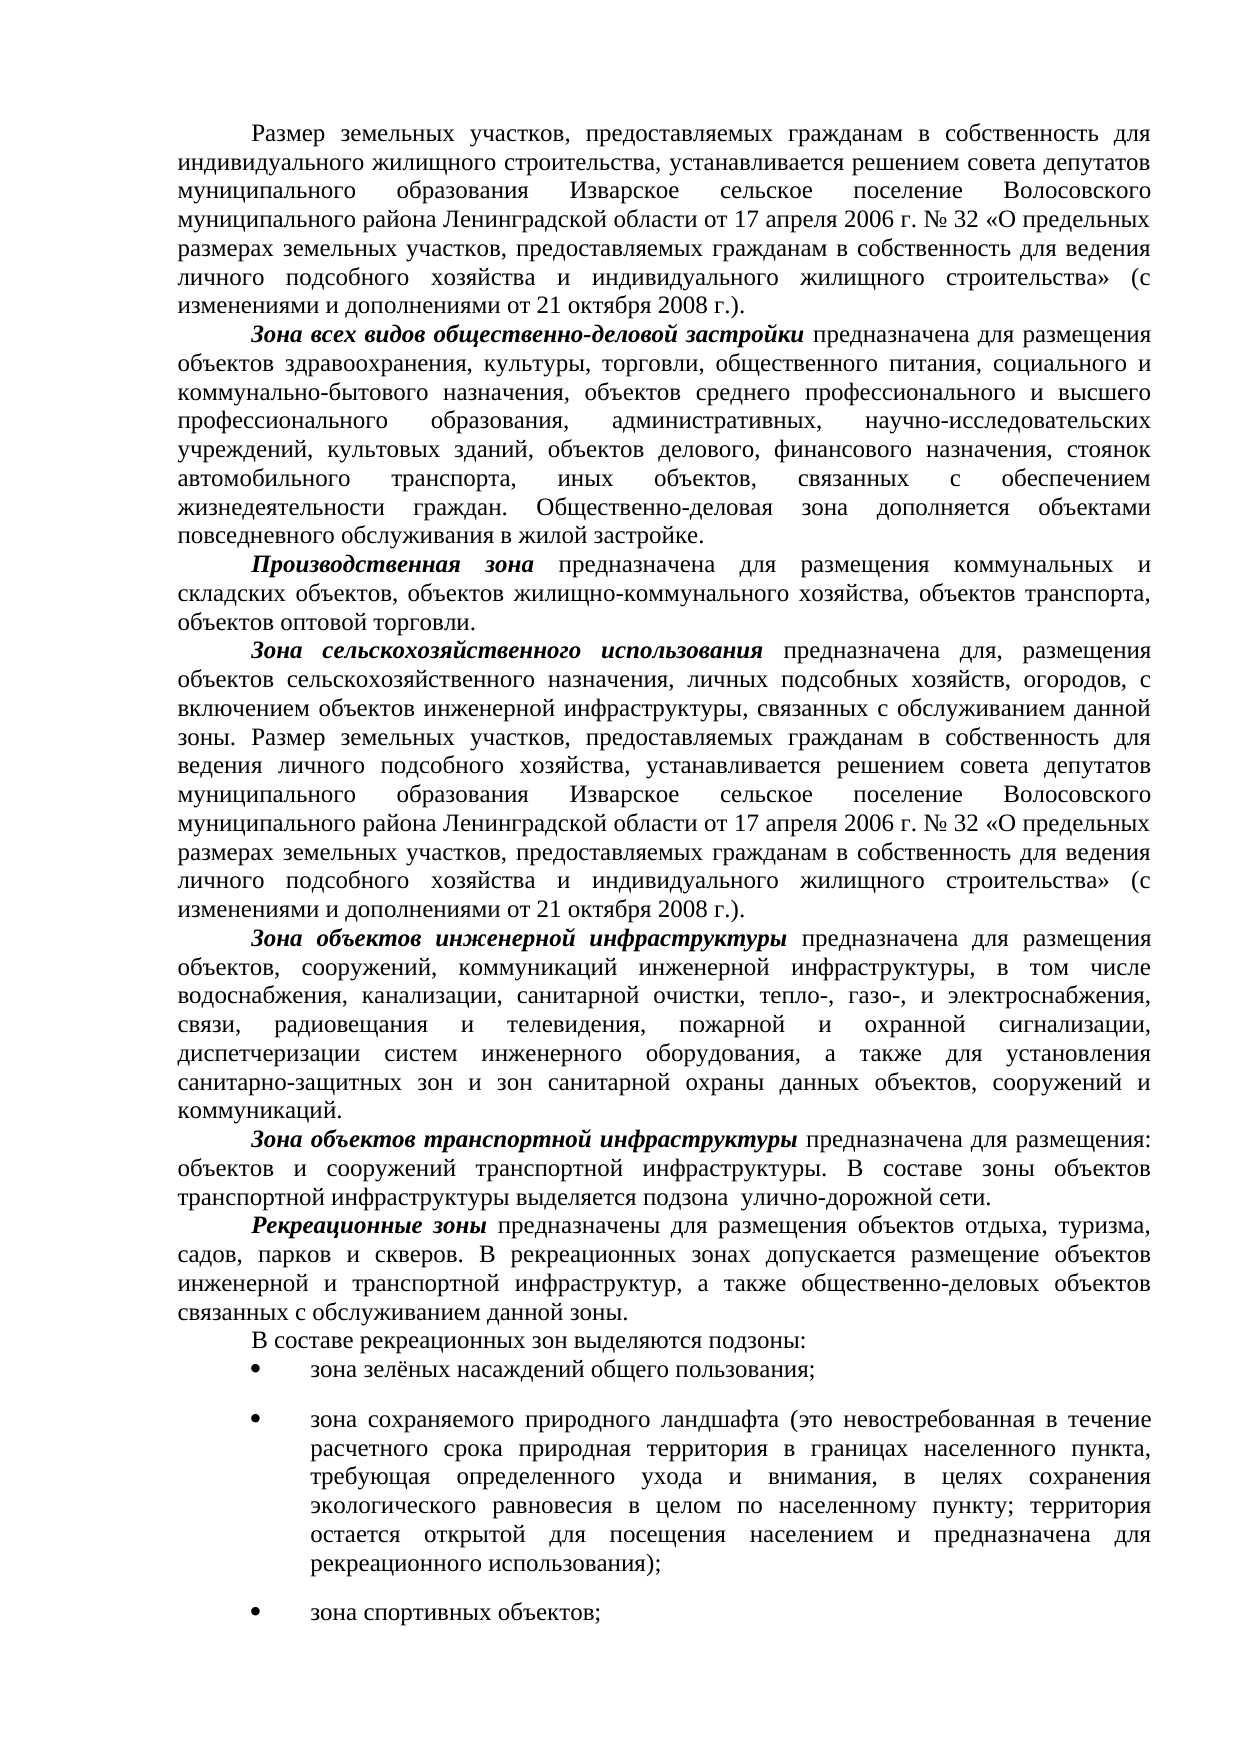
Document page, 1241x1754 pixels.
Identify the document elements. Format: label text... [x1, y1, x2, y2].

text В составе рекреационных зон выделяются подзоны: [177, 1326, 1152, 1354]
text Рекреационные зоны предназначены для размещения объектов отдыха, туризма, садов, парков и скверов. В рекреационных зонах допускается размещение объектов инженерной и транспортной инфраструктур, а также общественно-деловых объектов связанных с обслуживанием данной зоны. [177, 1211, 1152, 1326]
text Размер земельных участков, предоставляемых гражданам в собственность для индивидуального жилищного строительства, устанавливается решением совета депутатов муниципального образования Изварское сельское поселение Волосовского муниципального района Ленинградской области от 17 апреля 2006 г. № 32 «О предельных размерах земельных участков, предоставляемых гражданам в собственность для ведения личного подсобного хозяйства и индивидуального жилищного строительства» (с изменениями и дополнениями от 21 октября 2008 г.). [177, 118, 1152, 319]
text Зона объектов транспортной инфраструктуры предназначена для размещения: объектов и сооружений транспортной инфраструктуры. В составе зоны объектов транспортной инфраструктуры выделяется подзона улично-дорожной сети. [177, 1124, 1152, 1211]
list зона зелёных насаждений общего пользования; [251, 1354, 1152, 1383]
list зона сохраняемого природного ландшафта (это невостребованная в течение расчетного срока природная территория в границах населенного пункта, требующая определенного ухода и внимания, в целях сохранения экологического равновесия в целом по населенному пункту; территория остается открытой для посещения населением и предназначена для рекреационного использования); [251, 1404, 1152, 1576]
list зона спортивных объектов; [251, 1597, 1152, 1626]
text Зона всех видов общественно-деловой застройки предназначена для размещения объектов здравоохранения, культуры, торговли, общественного питания, социального и коммунально-бытового назначения, объектов среднего профессионального и высшего профессионального образования, административных, научно-исследовательских учреждений, культовых зданий, объектов делового, финансового назначения, стоянок автомобильного транспорта, иных объектов, связанных с обеспечением жизнедеятельности граждан. Общественно-деловая зона дополняется объектами повседневного обслуживания в жилой застройке. [177, 319, 1152, 549]
text Зона сельскохозяйственного использования предназначена для, размещения объектов сельскохозяйственного назначения, личных подсобных хозяйств, огородов, с включением объектов инженерной инфраструктуры, связанных с обслуживанием данной зоны. Размер земельных участков, предоставляемых гражданам в собственность для ведения личного подсобного хозяйства, устанавливается решением совета депутатов муниципального образования Изварское сельское поселение Волосовского муниципального района Ленинградской области от 17 апреля 2006 г. № 32 «О предельных размерах земельных участков, предоставляемых гражданам в собственность для ведения личного подсобного хозяйства и индивидуального жилищного строительства» (с изменениями и дополнениями от 21 октября 2008 г.). [177, 636, 1152, 923]
text Зона объектов инженерной инфраструктуры предназначена для размещения объектов, сооружений, коммуникаций инженерной инфраструктуры, в том числе водоснабжения, канализации, санитарной очистки, тепло-, газо-, и электроснабжения, связи, радиовещания и телевидения, пожарной и охранной сигнализации, диспетчеризации систем инженерного оборудования, а также для установления санитарно-защитных зон и зон санитарной охраны данных объектов, сооружений и коммуникаций. [177, 923, 1152, 1124]
text Производственная зона предназначена для размещения коммунальных и складских объектов, объектов жилищно-коммунального хозяйства, объектов транспорта, объектов оптовой торговли. [177, 549, 1152, 636]
